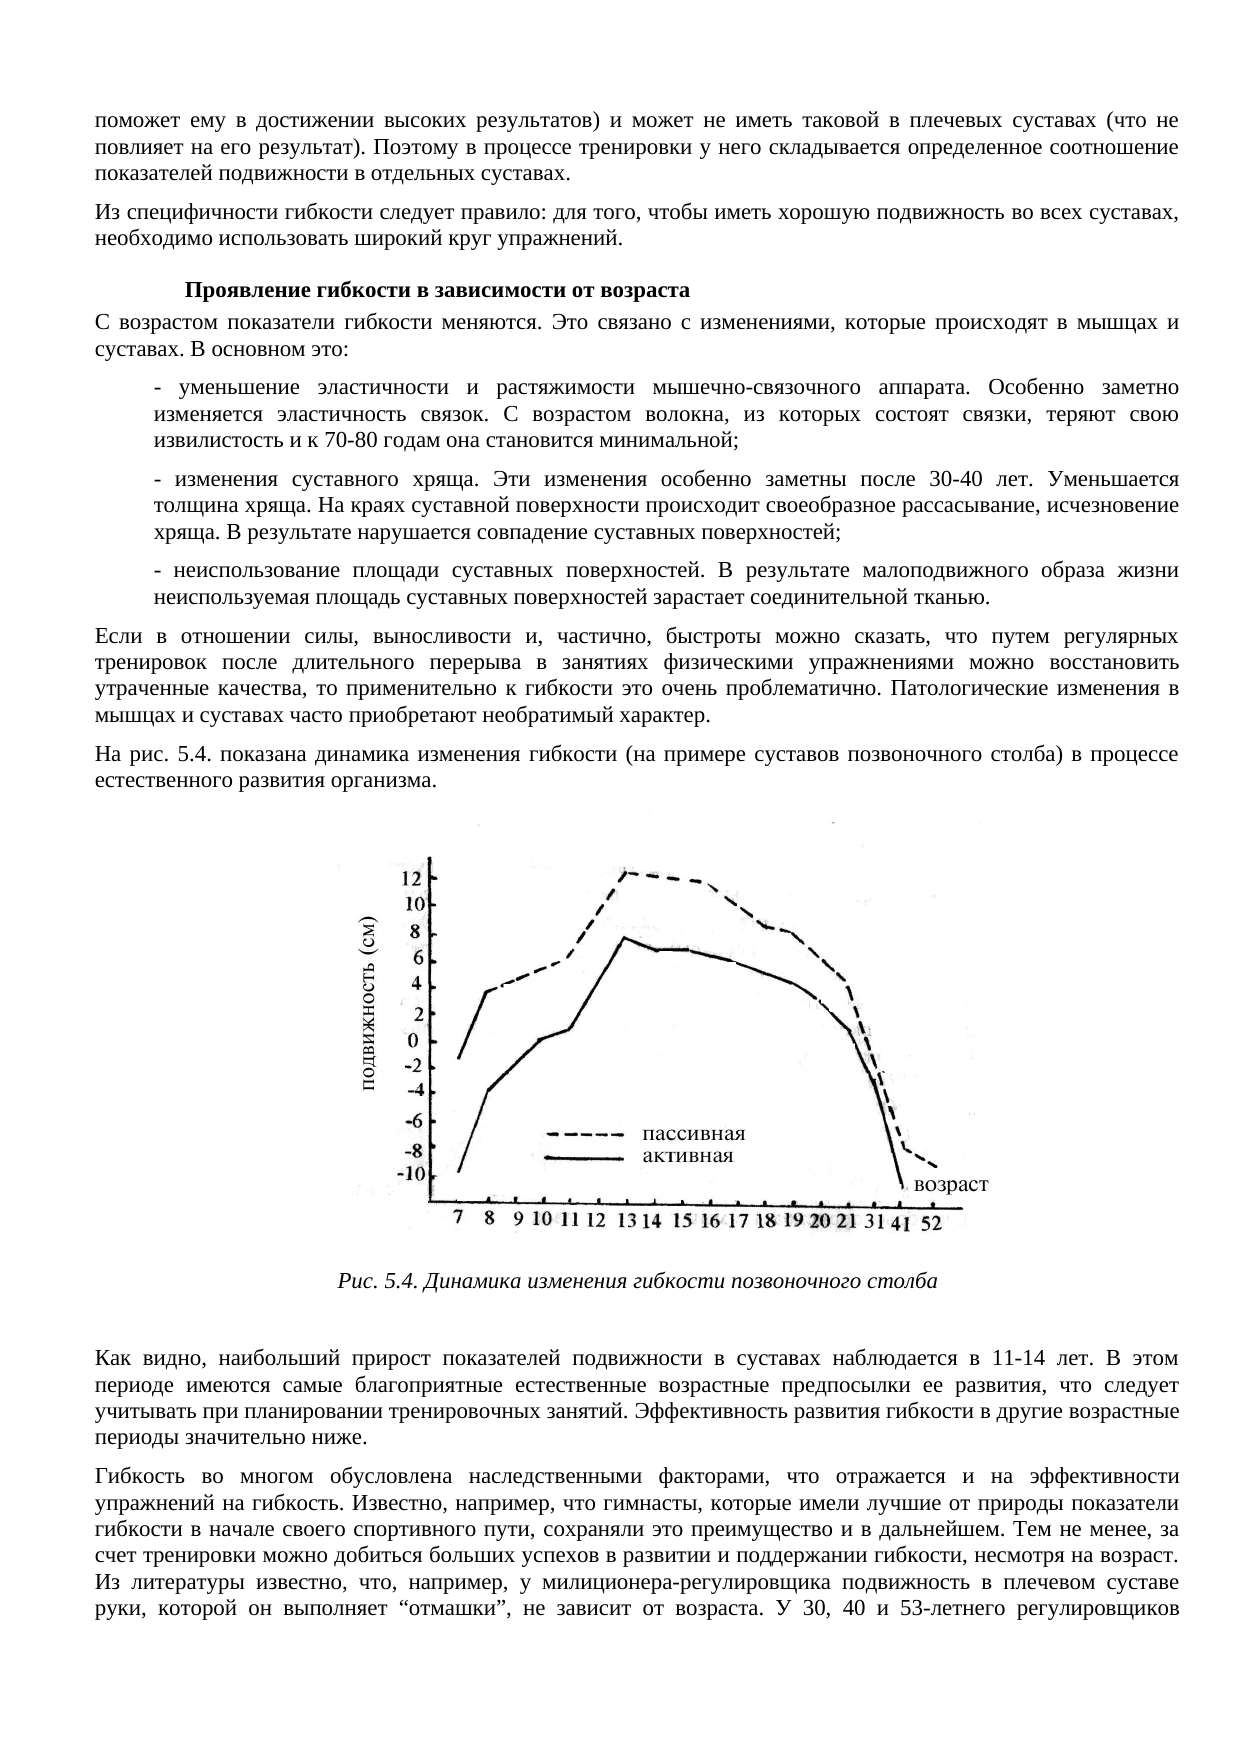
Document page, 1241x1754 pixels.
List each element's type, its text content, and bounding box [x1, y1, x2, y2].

text - неиспользование площади суставных поверхностей. В результате малоподвижного образа жизни неиспользуемая площадь суставных поверхностей зарастает соединительной тканью. [153, 557, 1181, 609]
text Рис. 5.4. Динамика изменения гибкости позвоночного столба [94, 1267, 1181, 1293]
text Из специфичности гибкости следует правило: для того, чтобы иметь хорошую подвижность во всех суставах, необходимо использовать широкий круг упражнений. [94, 198, 1181, 251]
text С возрастом показатели гибкости меняются. Это связано с изменениями, которые происходят в мышцах и суставах. В основном это: [94, 308, 1181, 361]
text - изменения суставного хряща. Эти изменения особенно заметны после 30-40 лет. Уменьшается толщина хряща. На краях суставной поверхности происходит своеобразное рассасывание, исчезновение хряща. В результате нарушается совпадение суставных поверхностей; [153, 465, 1181, 544]
picture [280, 805, 996, 1255]
text Как видно, наибольший прирост показателей подвижности в суставах наблюдается в 11-14 лет. В этом периоде имеются самые благоприятные естественные возрастные предпосылки ее развития, что следует учитывать при планировании тренировочных занятий. Эффективность развития гибкости в другие возрастные периоды значительно ниже. [94, 1344, 1181, 1450]
text Если в отношении силы, выносливости и, частично, быстроты можно сказать, что путем регулярных тренировок после длительного перерыва в занятиях физическими упражнениями можно восстановить утраченные качества, то применительно к гибкости это очень проблематично. Патологические изменения в мышцах и суставах часто приобретают необратимый характер. [94, 622, 1181, 727]
subtitle Проявление гибкости в зависимости от возраста [94, 276, 1181, 302]
text - уменьшение эластичности и растяжимости мышечно-связочного аппарата. Особенно заметно изменяется эластичность связок. С возрастом волокна, из которых состоят связки, теряют свою извилистость и к 70-80 годам она становится минимальной; [153, 373, 1181, 452]
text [94, 106, 1181, 185]
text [94, 1462, 1181, 1620]
text На рис. 5.4. показана динамика изменения гибкости (на примере суставов позвоночного столба) в процессе естественного развития организма. [94, 740, 1181, 792]
